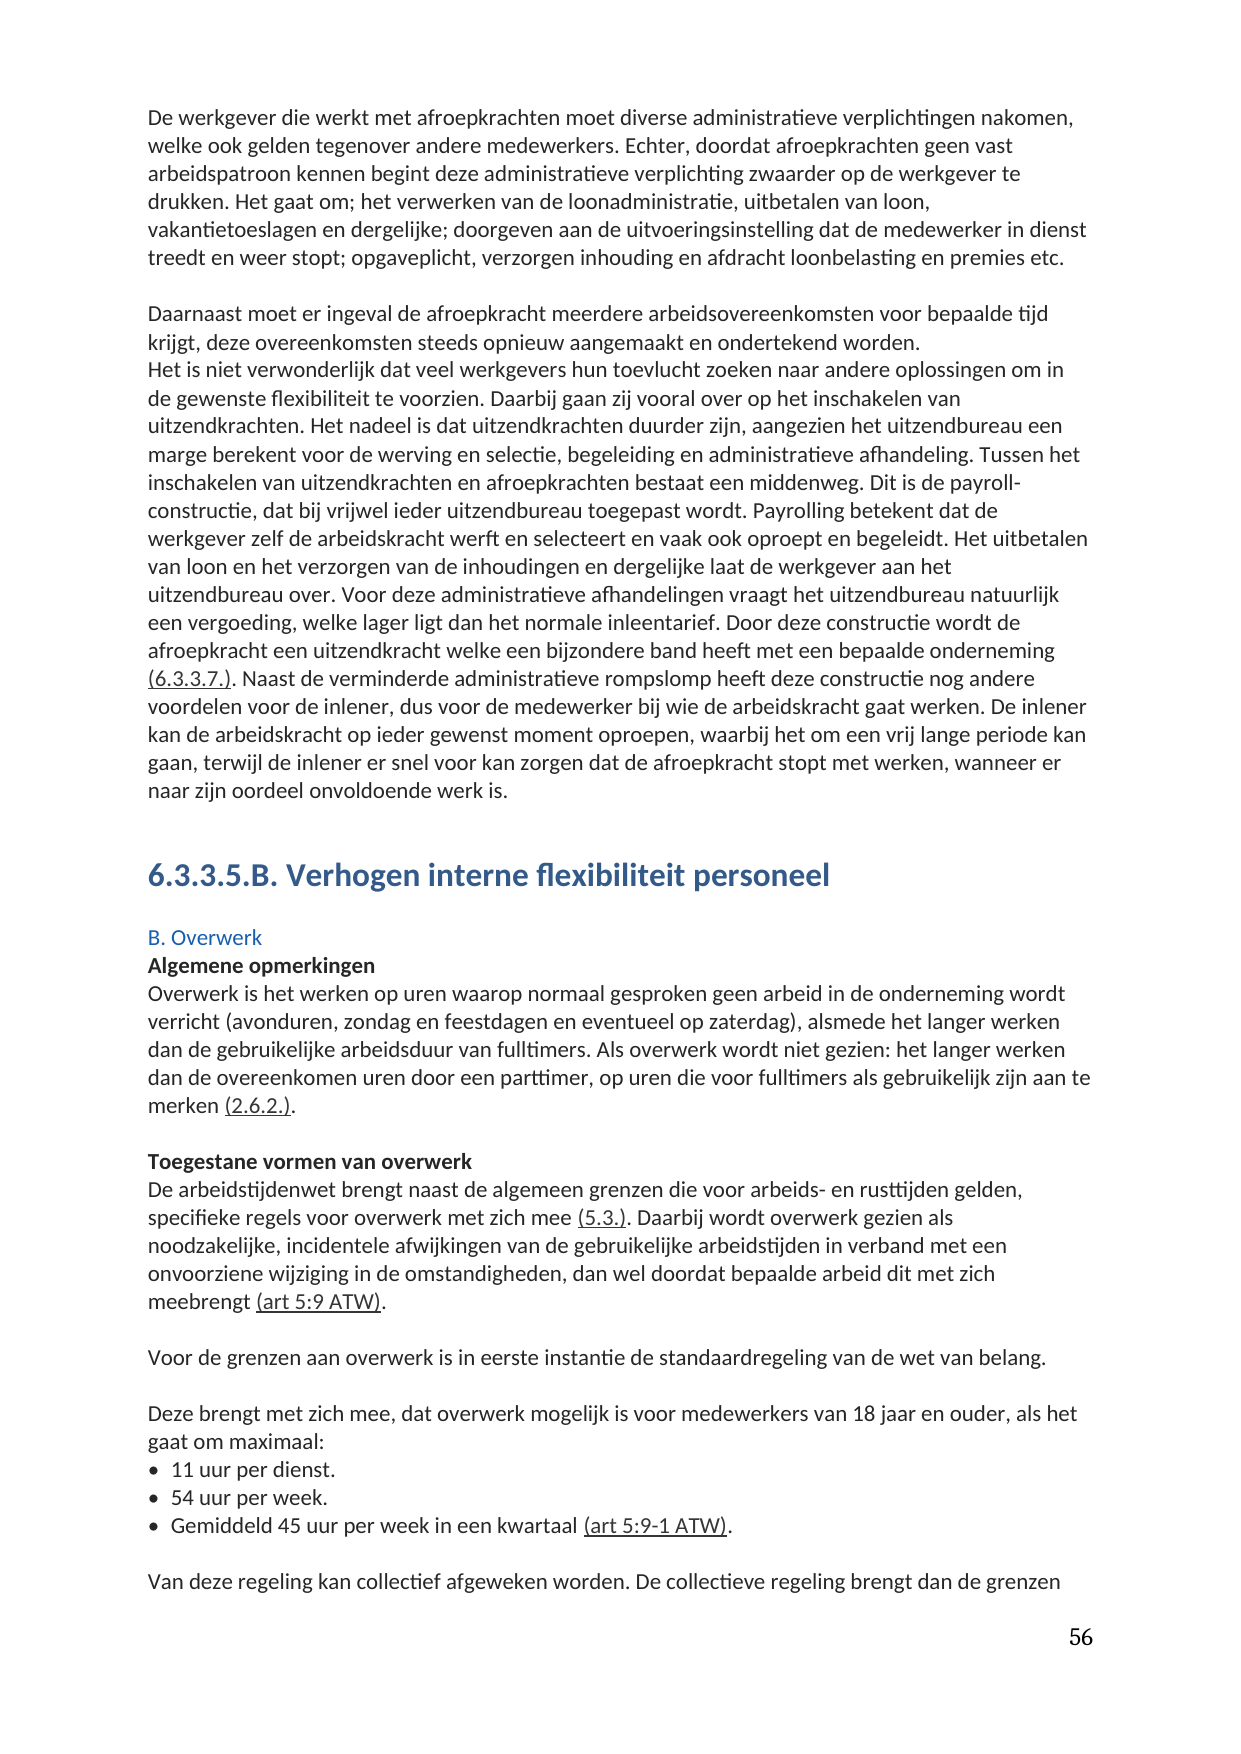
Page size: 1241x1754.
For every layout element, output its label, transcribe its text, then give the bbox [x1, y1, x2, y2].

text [148, 1567, 1093, 1595]
list Gemiddeld 45 uur per week in een kwartaal (art 5:9-1 ATW). [148, 1511, 1093, 1539]
text De werkgever die werkt met afroepkrachten moet diverse administratieve verplichtingen nakomen, welke ook gelden tegenover andere medewerkers. Echter, doordat afroepkrachten geen vast arbeidspatroon kennen begint deze administratieve verplichting zwaarder op de werkgever te drukken. Het gaat om; het verwerken van de loonadministratie, uitbetalen van loon, vakantietoeslagen en dergelijke; doorgeven aan de uitvoeringsinstelling dat de medewerker in dienst treedt en weer stopt; opgaveplicht, verzorgen inhouding en afdracht loonbelasting en premies etc. [148, 103, 1093, 272]
text Daarnaast moet er ingeval de afroepkracht meerdere arbeidsovereenkomsten voor bepaalde tijd krijgt, deze overeenkomsten steeds opnieuw aangemaakt en ondertekend worden. [148, 299, 1093, 356]
list 11 uur per dienst. [148, 1455, 1093, 1483]
text Voor de grenzen aan overwerk is in eerste instantie de standaardregeling van de wet van belang. [148, 1343, 1093, 1371]
list 54 uur per week. [148, 1483, 1093, 1511]
text Algemene opmerkingen [148, 951, 1093, 979]
subtitle 6.3.3.5.B. Verhogen interne flexibiliteit personeel [148, 854, 1093, 895]
text Het is niet verwonderlijk dat veel werkgevers hun toevlucht zoeken naar andere oplossingen om in de gewenste flexibiliteit te voorzien. Daarbij gaan zij vooral over op het inschakelen van uitzendkrachten. Het nadeel is dat uitzendkrachten duurder zijn, aangezien het uitzendbureau een marge berekent voor de werving en selectie, begeleiding en administratieve afhandeling. Tussen het inschakelen van uitzendkrachten en afroepkrachten bestaat een middenweg. Dit is de payroll-constructie, dat bij vrijwel ieder uitzendbureau toegepast wordt. Payrolling betekent dat de werkgever zelf de arbeidskracht werft en selecteert en vaak ook oproept en begeleidt. Het uitbetalen van loon en het verzorgen van de inhoudingen en dergelijke laat de werkgever aan het uitzendbureau over. Voor deze administratieve afhandelingen vraagt het uitzendbureau natuurlijk een vergoeding, welke lager ligt dan het normale inleentarief. Door deze constructie wordt de afroepkracht een uitzendkracht welke een bijzondere band heeft met een bepaalde onderneming (6.3.3.7.). Naast de verminderde administratieve rompslomp heeft deze constructie nog andere voordelen voor de inlener, dus voor de medewerker bij wie de arbeidskracht gaat werken. De inlener kan de arbeidskracht op ieder gewenst moment oproepen, waarbij het om een vrij lange periode kan gaan, terwijl de inlener er snel voor kan zorgen dat de afroepkracht stopt met werken, wanneer er naar zijn oordeel onvoldoende werk is. [148, 356, 1093, 804]
text Toegestane vormen van overwerk [148, 1147, 1093, 1175]
text B. Overwerk [148, 923, 1093, 951]
text De arbeidstijdenwet brengt naast de algemeen grenzen die voor arbeids- en rusttijden gelden, specifieke regels voor overwerk met zich mee (5.3.). Daarbij wordt overwerk gezien als noodzakelijke, incidentele afwijkingen van de gebruikelijke arbeidstijden in verband met een onvoorziene wijziging in de omstandigheden, dan wel doordat bepaalde arbeid dit met zich meebrengt (art 5:9 ATW). [148, 1175, 1093, 1315]
text Deze brengt met zich mee, dat overwerk mogelijk is voor medewerkers van 18 jaar en ouder, als het gaat om maximaal: [148, 1399, 1093, 1455]
text Overwerk is het werken op uren waarop normaal gesproken geen arbeid in de onderneming wordt verricht (avonduren, zondag en feestdagen en eventueel op zaterdag), alsmede het langer werken dan de gebruikelijke arbeidsduur van fulltimers. Als overwerk wordt niet gezien: het langer werken dan de overeenkomen uren door een parttimer, op uren die voor fulltimers als gebruikelijk zijn aan te merken (2.6.2.). [148, 979, 1093, 1119]
